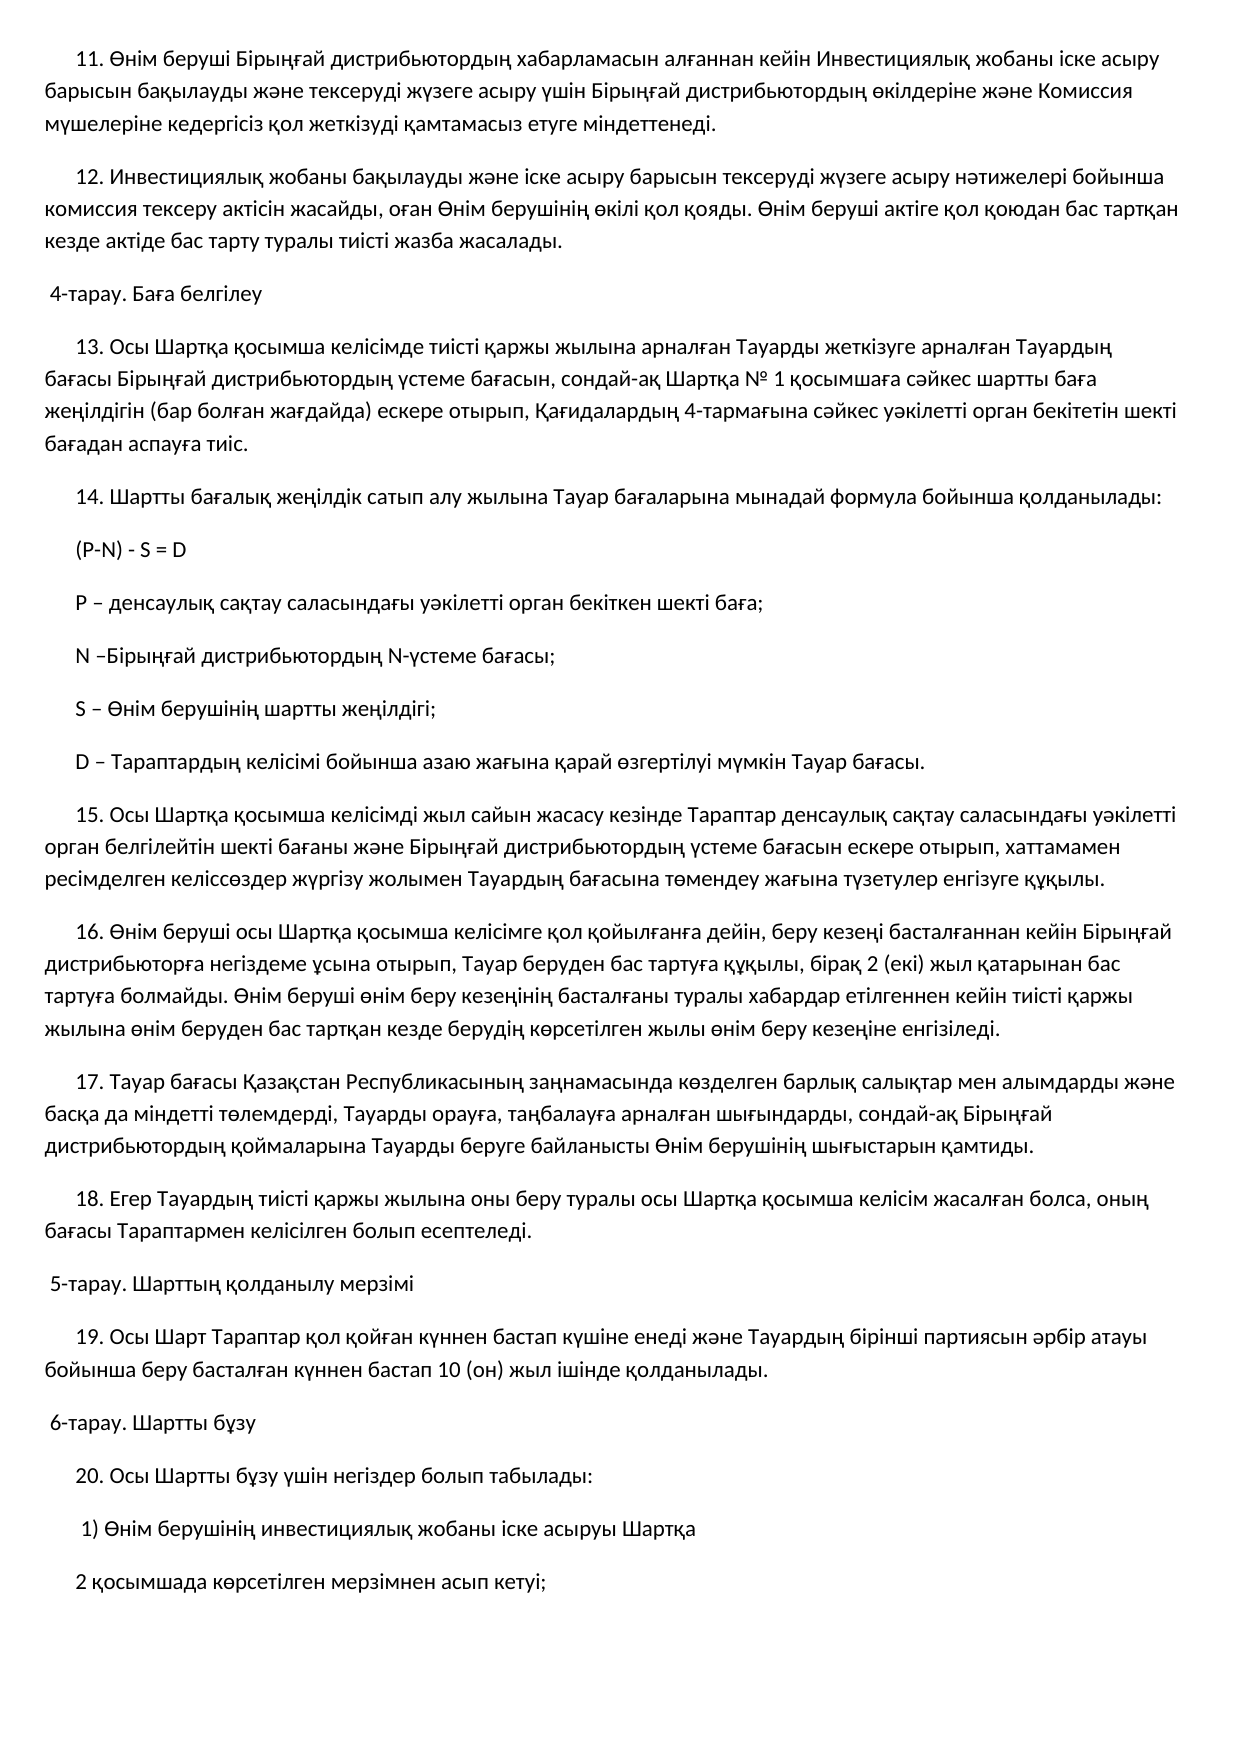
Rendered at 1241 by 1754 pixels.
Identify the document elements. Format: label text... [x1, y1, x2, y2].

text 15. Осы Шартқа қосымша келісімді жыл сайын жасасу кезінде Тараптар денсаулық сақтау саласындағы уәкілетті орган белгілейтін шекті бағаны және Бірыңғай дистрибьютордың үстеме бағасын ескере отырып, хаттамамен ресімделген келіссөздер жүргізу жолымен Тауардың бағасына төмендеу жағына түзетулер енгізуге құқылы. [44, 800, 1181, 892]
text N –Бірыңғай дистрибьютордың N-үстеме бағасы; [44, 641, 1181, 669]
text 12. Инвестициялық жобаны бақылауды және іске асыру барысын тексеруді жүзеге асыру нәтижелері бойынша комиссия тексеру актісін жасайды, оған Өнім берушінің өкілі қол қояды. Өнім беруші актіге қол қоюдан бас тартқан кезде актіде бас тарту туралы тиісті жазба жасалады. [44, 162, 1181, 254]
text Р – денсаулық сақтау саласындағы уәкілетті орган бекіткен шекті баға; [44, 588, 1181, 616]
text D – Тараптардың келісімі бойынша азаю жағына қарай өзгертілуі мүмкін Тауар бағасы. [44, 747, 1181, 775]
text 5-тарау. Шарттың қолданылу мерзімі [44, 1269, 1181, 1297]
text 2 қосымшада көрсетілген мерзімнен асып кетуі; [44, 1567, 1181, 1595]
text 19. Осы Шарт Тараптар қол қойған күннен бастап күшіне енеді және Тауардың бірінші партиясын әрбір атауы бойынша беру басталған күннен бастап 10 (он) жыл ішінде қолданылады. [44, 1322, 1181, 1383]
text 6-тарау. Шартты бұзу [44, 1408, 1181, 1436]
text S – Өнім берушінің шартты жеңілдігі; [44, 694, 1181, 722]
text 20. Осы Шартты бұзу үшін негіздер болып табылады: [44, 1461, 1181, 1489]
text (Р-N) - S = D [44, 535, 1181, 563]
text 18. Егер Тауардың тиісті қаржы жылына оны беру туралы осы Шартқа қосымша келісім жасалған болса, оның бағасы Тараптармен келісілген болып есептеледі. [44, 1184, 1181, 1244]
text 17. Тауар бағасы Қазақстан Республикасының заңнамасында көзделген барлық салықтар мен алымдарды және басқа да міндетті төлемдерді, Тауарды орауға, таңбалауға арналған шығындарды, сондай-ақ Бірыңғай дистрибьютордың қоймаларына Тауарды беруге байланысты Өнім берушінің шығыстарын қамтиды. [44, 1067, 1181, 1159]
text 11. Өнім беруші Бірыңғай дистрибьютордың хабарламасын алғаннан кейін Инвестициялық жобаны іске асыру барысын бақылауды және тексеруді жүзеге асыру үшін Бірыңғай дистрибьютордың өкілдеріне және Комиссия мүшелеріне кедергісіз қол жеткізуді қамтамасыз етуге міндеттенеді. [44, 44, 1181, 137]
text 13. Осы Шартқа қосымша келісімде тиісті қаржы жылына арналған Тауарды жеткізуге арналған Тауардың бағасы Бірыңғай дистрибьютордың үстеме бағасын, сондай-ақ Шартқа № 1 қосымшаға сәйкес шартты баға жеңілдігін (бар болған жағдайда) ескере отырып, Қағидалардың 4-тармағына сәйкес уәкілетті орган бекітетін шекті бағадан аспауға тиіс. [44, 332, 1181, 457]
text 4-тарау. Баға белгілеу [44, 279, 1181, 307]
text 16. Өнім беруші осы Шартқа қосымша келісімге қол қойылғанға дейін, беру кезеңі басталғаннан кейін Бірыңғай дистрибьюторға негіздеме ұсына отырып, Тауар беруден бас тартуға құқылы, бірақ 2 (екі) жыл қатарынан бас тартуға болмайды. Өнім беруші өнім беру кезеңінің басталғаны туралы хабардар етілгеннен кейін тиісті қаржы жылына өнім беруден бас тартқан кезде берудің көрсетілген жылы өнім беру кезеңіне енгізіледі. [44, 917, 1181, 1042]
text 1) Өнім берушінің инвестициялық жобаны іске асыруы Шартқа [44, 1514, 1181, 1542]
text 14. Шартты бағалық жеңілдік сатып алу жылына Тауар бағаларына мынадай формула бойынша қолданылады: [44, 482, 1181, 510]
